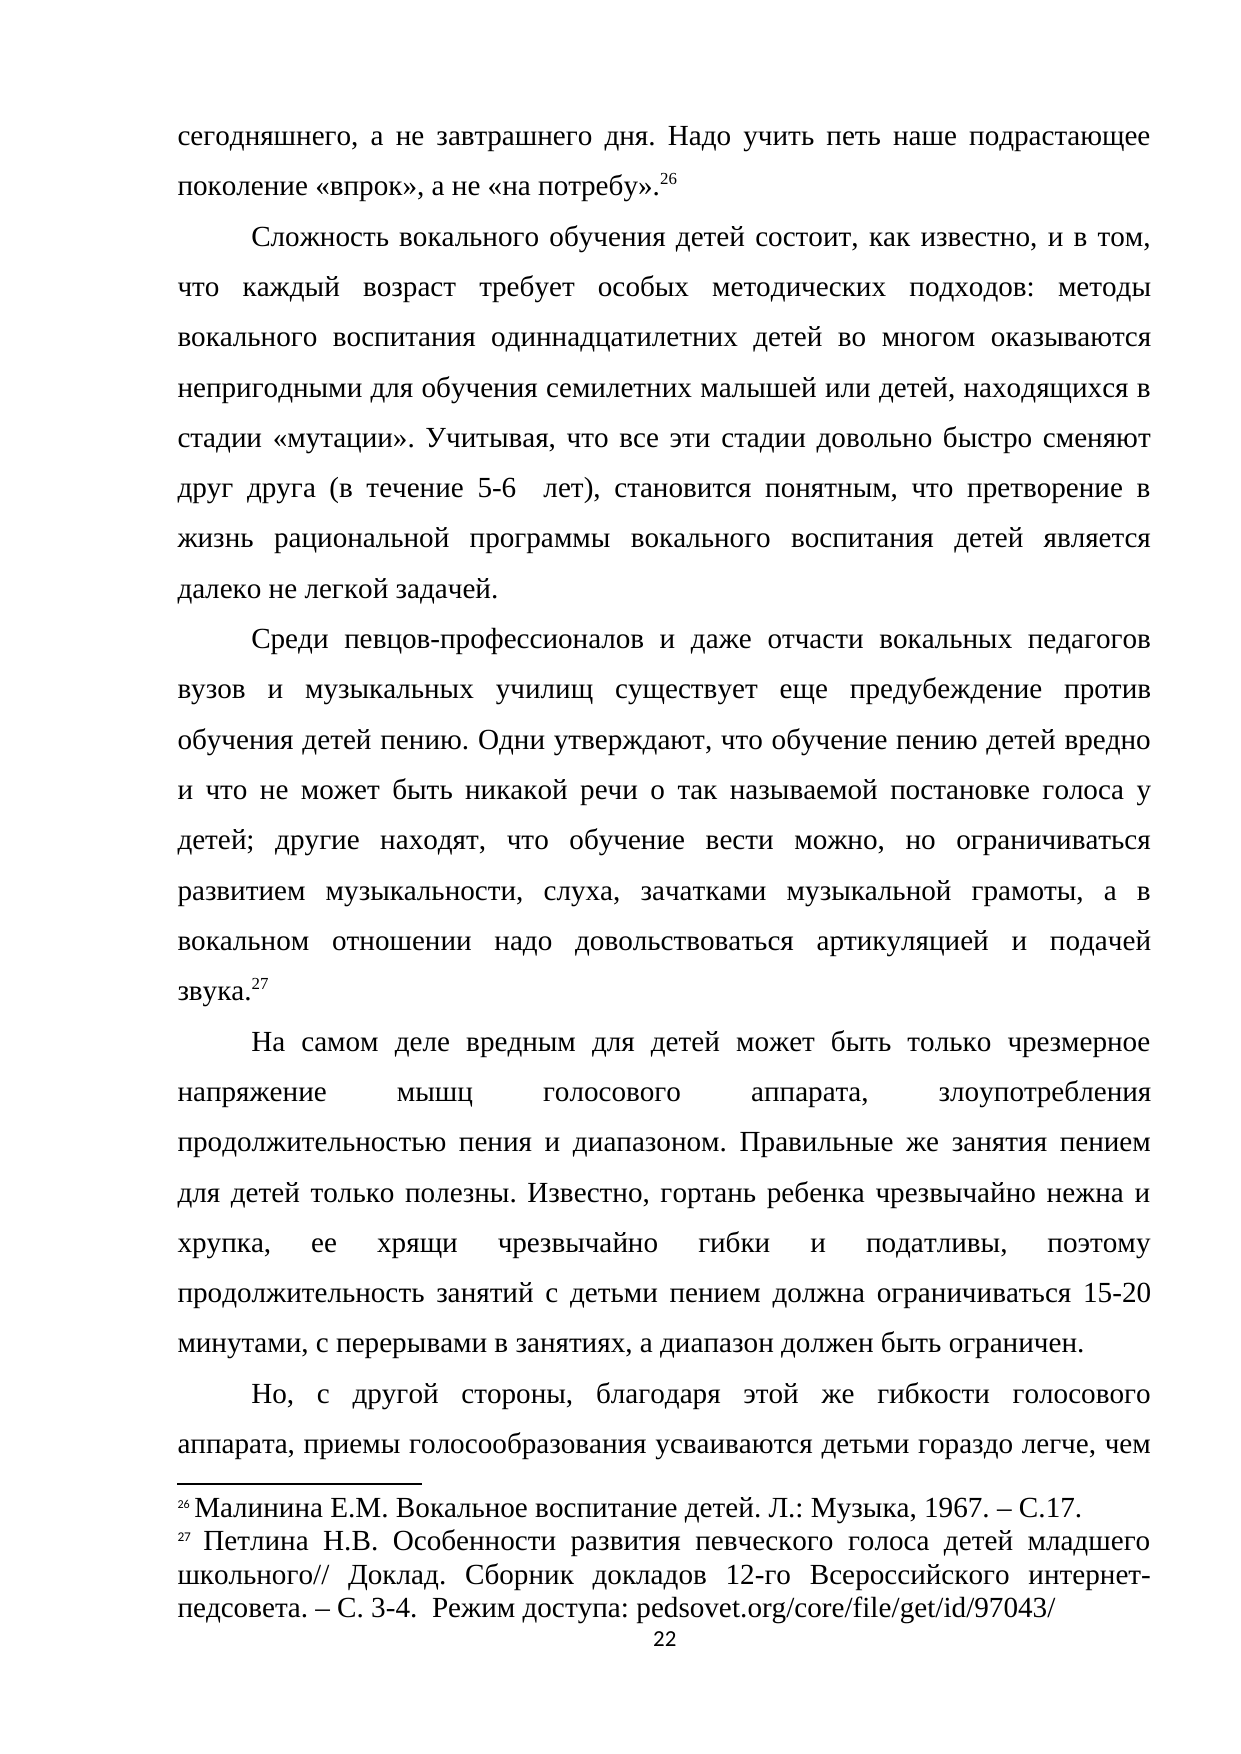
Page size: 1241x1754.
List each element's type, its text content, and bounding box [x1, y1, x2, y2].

text На самом деле вредным для детей может быть только чрезмерное напряжение мышц голосового аппарата, злоупотребления продолжительностью пения и диапазоном. Правильные же занятия пением для детей только полезны. Известно, гортань ребенка чрезвычайно нежна и хрупка, ее хрящи чрезвычайно гибки и податливы, поэтому продолжительность занятий с детьми пением должна ограничиваться 15-20 минутами, с перерывами в занятиях, а диапазон должен быть ограничен. [177, 1024, 1152, 1359]
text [177, 1376, 1152, 1460]
text Сложность вокального обучения детей состоит, как известно, и в том, что каждый возраст требует особых методических подходов: методы вокального воспитания одиннадцатилетних детей во многом оказываются непригодными для обучения семилетних малышей или детей, находящихся в стадии «мутации». Учитывая, что все эти стадии довольно быстро сменяют друг друга (в течение 5-6 лет), становится понятным, что претворение в жизнь рациональной программы вокального воспитания детей является далеко не легкой задачей. [177, 219, 1152, 604]
text Среди певцов-профессионалов и даже отчасти вокальных педагогов вузов и музыкальных училищ существует еще предубеждение против обучения детей пению. Одни утверждают, что обучение пению детей вредно и что не может быть никакой речи о так называемой постановке голоса у детей; другие находят, что обучение вести можно, но ограничиваться развитием музыкальности, слуха, зачатками музыкальной грамоты, а в вокальном отношении надо довольствоваться артикуляцией и подачей звука. [177, 621, 1152, 1007]
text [177, 118, 1152, 202]
